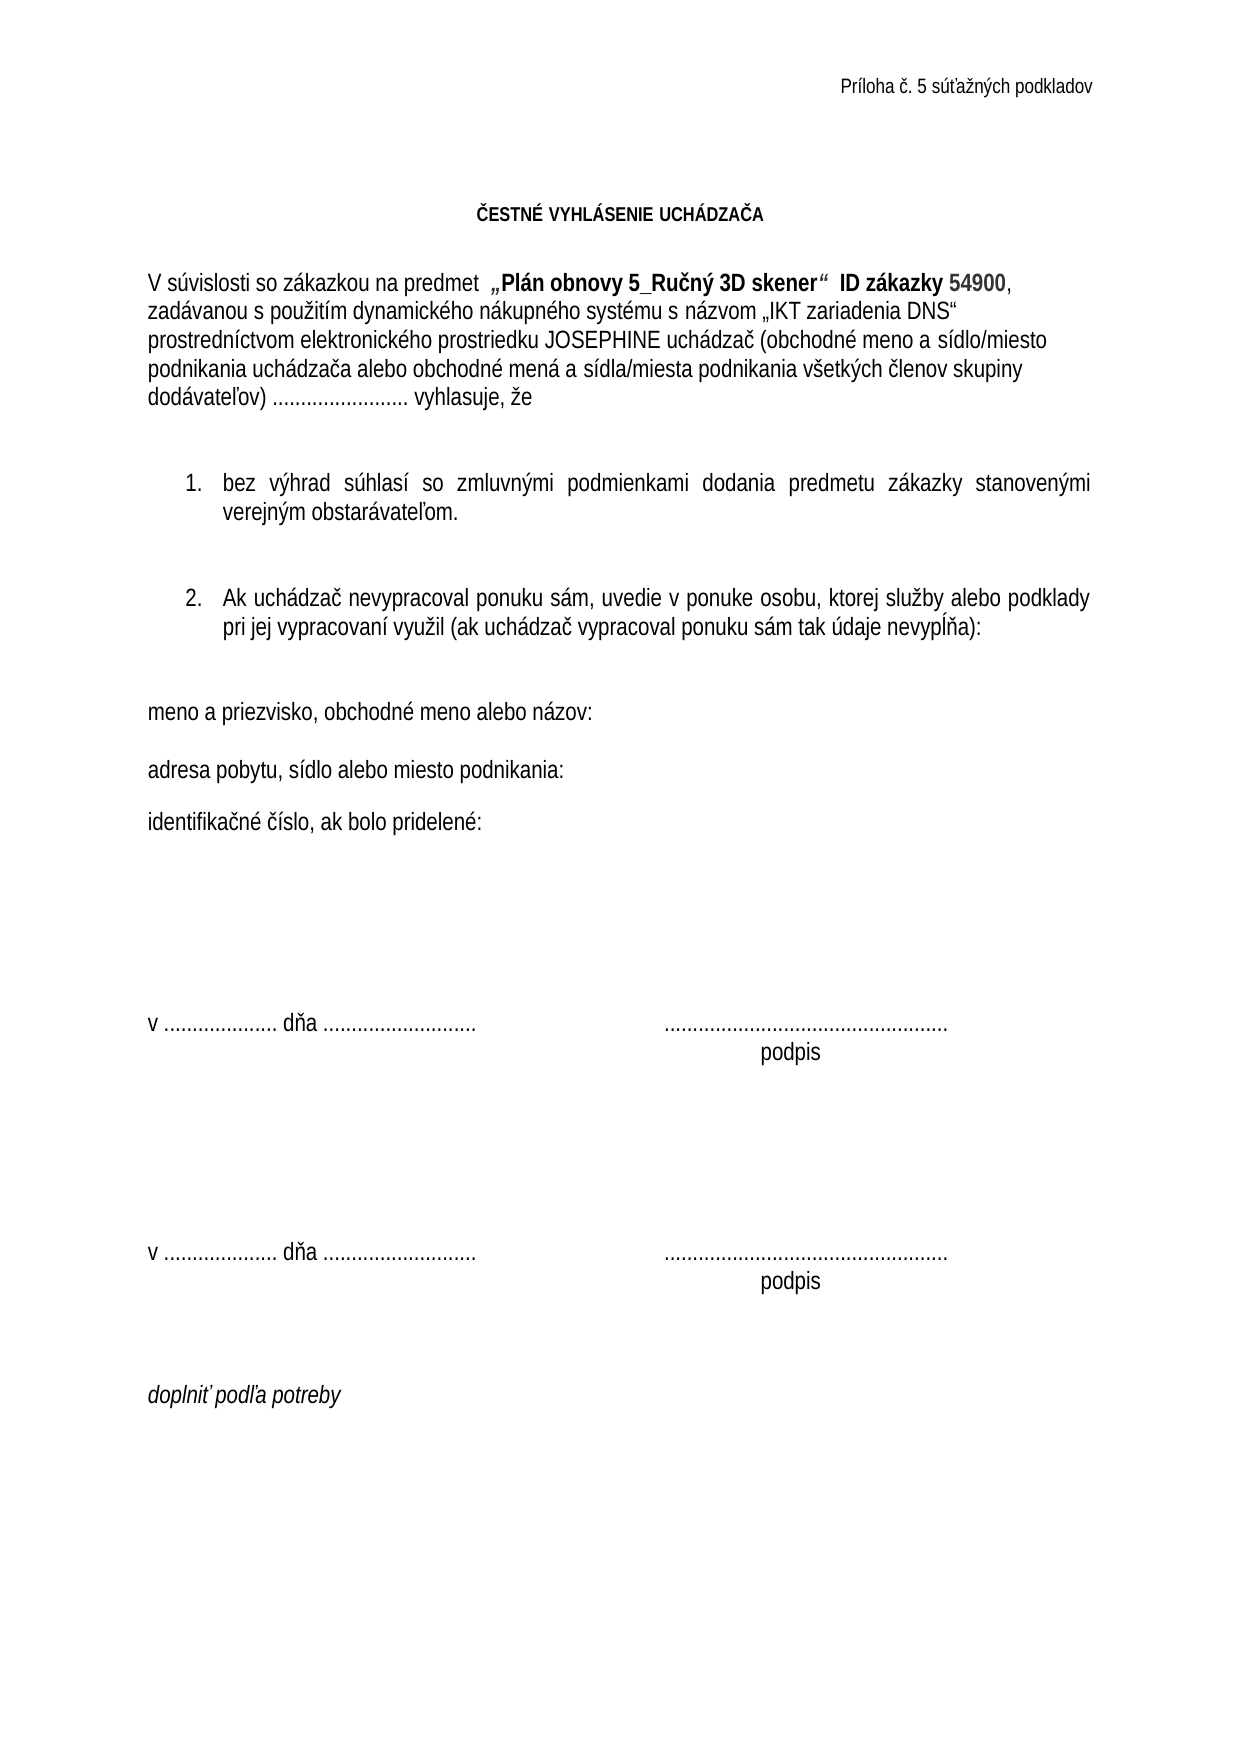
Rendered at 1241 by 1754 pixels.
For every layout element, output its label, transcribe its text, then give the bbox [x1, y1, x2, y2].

text identifikačné číslo, ak bolo pridelené: [148, 807, 1093, 836]
text podpis [148, 1266, 1093, 1294]
text adresa pobytu, sídlo alebo miesto podnikania: [148, 755, 1093, 783]
text v .................... dňa ........................... .................................................. [148, 1237, 1093, 1266]
text meno a priezvisko, obchodné meno alebo názov: [148, 697, 1093, 726]
list bez výhrad súhlasí so zmluvnými podmienkami dodania predmetu zákazky stanovenými verejným obstarávateľom. [185, 468, 1093, 526]
text V súvislosti so zákazkou na predmet „Plán obnovy 5_Ručný 3D skener“ ID zákazky 54900, zadávanou s použitím dynamického nákupného systému s názvom „IKT zariadenia DNS“ prostredníctvom elektronického prostriedku JOSEPHINE uchádzač (obchodné meno a sídlo/miesto podnikania uchádzača alebo obchodné mená a sídla/miesta podnikania všetkých členov skupiny dodávateľov) ........................ vyhlasuje, že [148, 268, 1093, 411]
text podpis [148, 1036, 1093, 1065]
text v .................... dňa ........................... .................................................. [148, 1008, 1093, 1036]
subtitle čestné vyhlásenie uchádzača [148, 198, 1093, 227]
text doplniť podľa potreby [148, 1380, 1093, 1409]
list Ak uchádzač nevypracoval ponuku sám, uvedie v ponuke osobu, ktorej služby alebo podklady pri jej vypracovaní využil (ak uchádzač vypracoval ponuku sám tak údaje nevypĺňa): [185, 583, 1093, 640]
